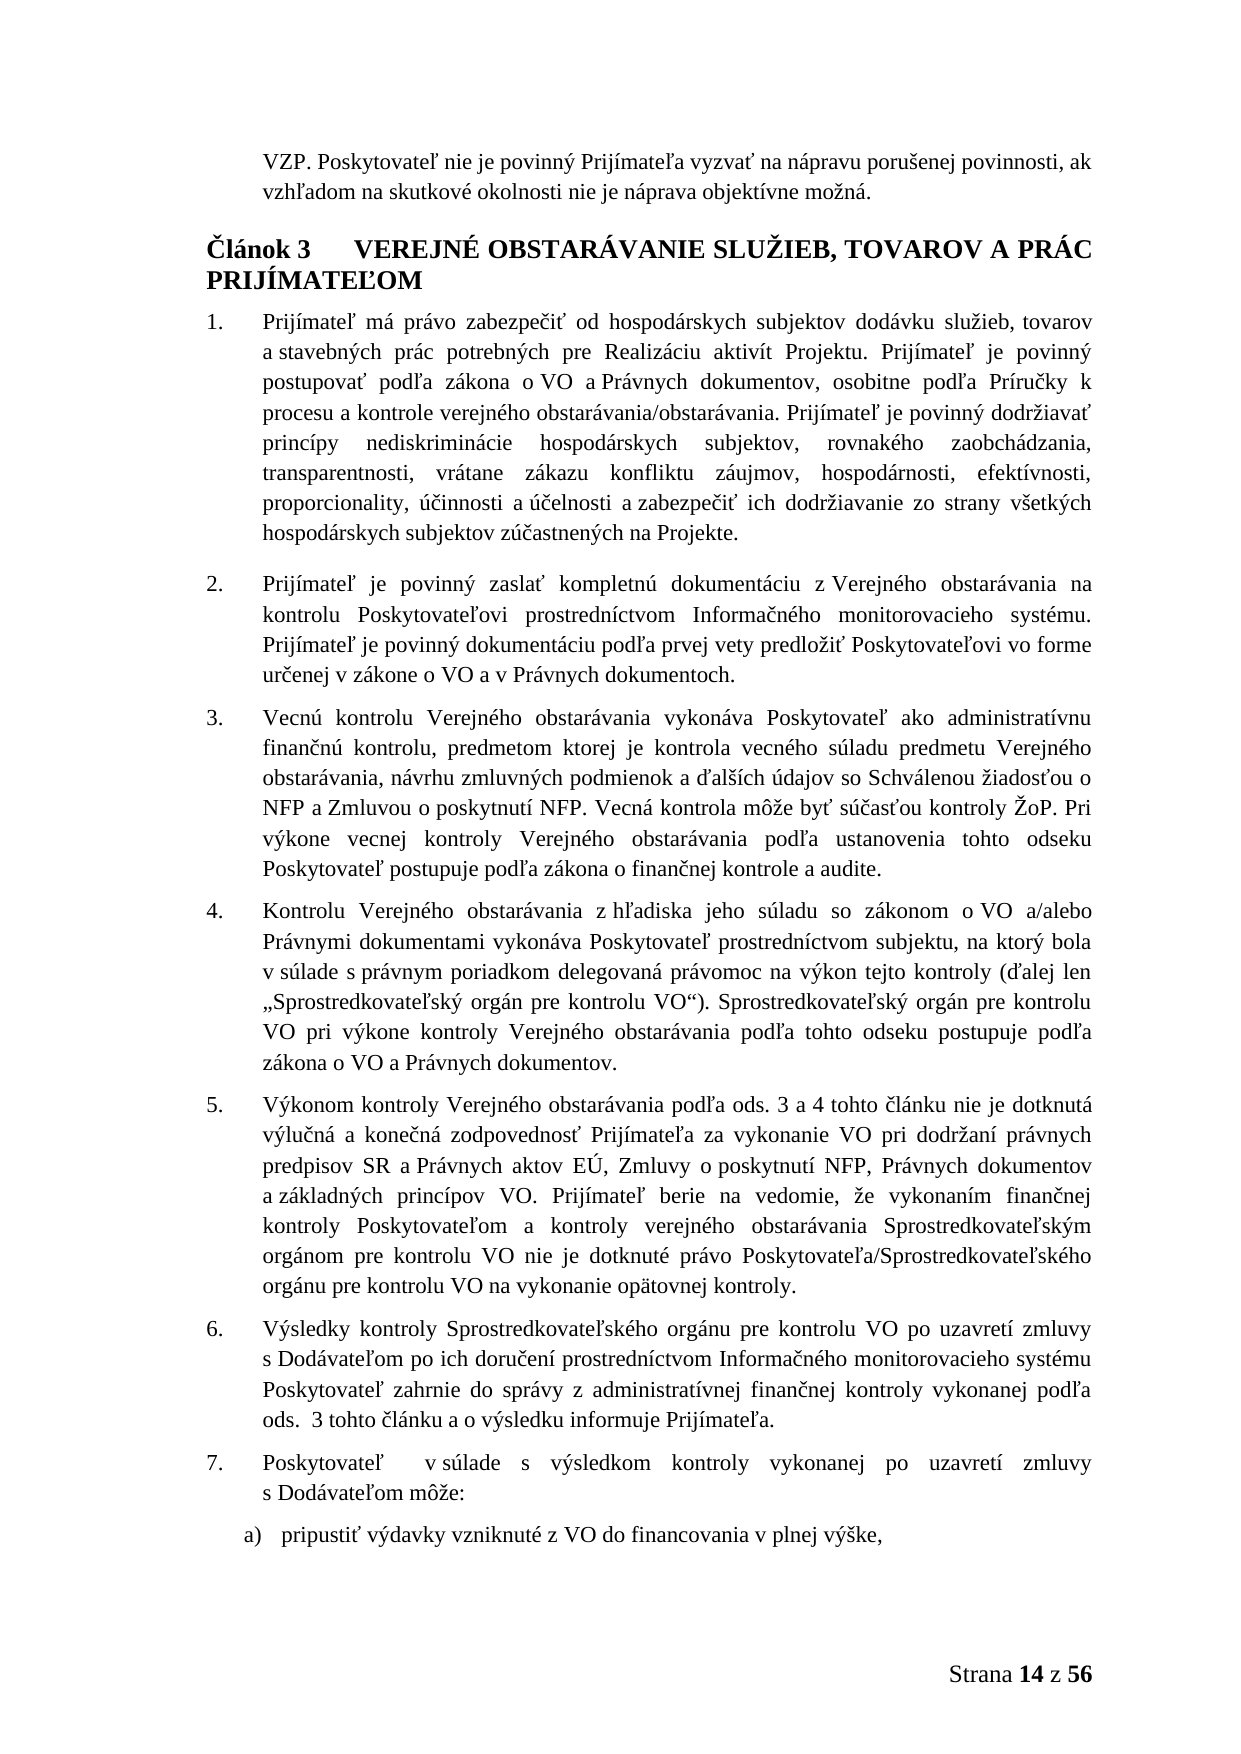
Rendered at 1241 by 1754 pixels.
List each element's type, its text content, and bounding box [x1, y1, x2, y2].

list Prijímateľ je povinný zaslať kompletnú dokumentáciu z Verejného obstarávania na kontrolu Poskytovateľovi prostredníctvom Informačného monitorovacieho systému. Prijímateľ je povinný dokumentáciu podľa prvej vety predložiť Poskytovateľovi vo forme určenej v zákone o VO a v Právnych dokumentoch. [206, 570, 1092, 687]
subtitle Článok 3 VEREJNÉ OBSTARÁVANIE SLUŽIEB, TOVAROV A PRÁC PRIJÍMATEĽOM [206, 233, 1092, 295]
list Výkonom kontroly Verejného obstarávania podľa ods. 3 a 4 tohto článku nie je dotknutá výlučná a konečná zodpovednosť Prijímateľa za vykonanie VO pri dodržaní právnych predpisov SR a Právnych aktov EÚ, Zmluvy o poskytnutí NFP, Právnych dokumentov a základných princípov VO. Prijímateľ berie na vedomie, že vykonaním finančnej kontroly Poskytovateľom a kontroly verejného obstarávania Sprostredkovateľským orgánom pre kontrolu VO nie je dotknuté právo Poskytovateľa/Sprostredkovateľského orgánu pre kontrolu VO na vykonanie opätovnej kontroly. [206, 1091, 1092, 1299]
list pripustiť výdavky vzniknuté z VO do financovania v plnej výške, [244, 1521, 1092, 1548]
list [206, 148, 1092, 204]
list Prijímateľ má právo zabezpečiť od hospodárskych subjektov dodávku služieb, tovarov a stavebných prác potrebných pre Realizáciu aktivít Projektu. Prijímateľ je povinný postupovať podľa zákona o VO a Právnych dokumentov, osobitne podľa Príručky k procesu a kontrole verejného obstarávania/obstarávania. Prijímateľ je povinný dodržiavať princípy nediskriminácie hospodárskych subjektov, rovnakého zaobchádzania, transparentnosti, vrátane zákazu konfliktu záujmov, hospodárnosti, efektívnosti, proporcionality, účinnosti a účelnosti a zabezpečiť ich dodržiavanie zo strany všetkých hospodárskych subjektov zúčastnených na Projekte. [206, 308, 1092, 546]
list Kontrolu Verejného obstarávania z hľadiska jeho súladu so zákonom o VO a/alebo Právnymi dokumentami vykonáva Poskytovateľ prostredníctvom subjektu, na ktorý bola v súlade s právnym poriadkom delegovaná právomoc na výkon tejto kontroly (ďalej len „Sprostredkovateľský orgán pre kontrolu VO“). Sprostredkovateľský orgán pre kontrolu VO pri výkone kontroly Verejného obstarávania podľa tohto odseku postupuje podľa zákona o VO a Právnych dokumentov. [206, 897, 1092, 1075]
list Poskytovateľ v súlade s výsledkom kontroly vykonanej po uzavretí zmluvy s Dodávateľom môže: [206, 1448, 1092, 1505]
list Výsledky kontroly Sprostredkovateľského orgánu pre kontrolu VO po uzavretí zmluvy s Dodávateľom po ich doručení prostredníctvom Informačného monitorovacieho systému Poskytovateľ zahrnie do správy z administratívnej finančnej kontroly vykonanej podľa ods. 3 tohto článku a o výsledku informuje Prijímateľa. [206, 1315, 1092, 1432]
list Vecnú kontrolu Verejného obstarávania vykonáva Poskytovateľ ako administratívnu finančnú kontrolu, predmetom ktorej je kontrola vecného súladu predmetu Verejného obstarávania, návrhu zmluvných podmienok a ďalších údajov so Schválenou žiadosťou o NFP a Zmluvou o poskytnutí NFP. Vecná kontrola môže byť súčasťou kontroly ŽoP. Pri výkone vecnej kontroly Verejného obstarávania podľa ustanovenia tohto odseku Poskytovateľ postupuje podľa zákona o finančnej kontrole a audite. [206, 704, 1092, 881]
